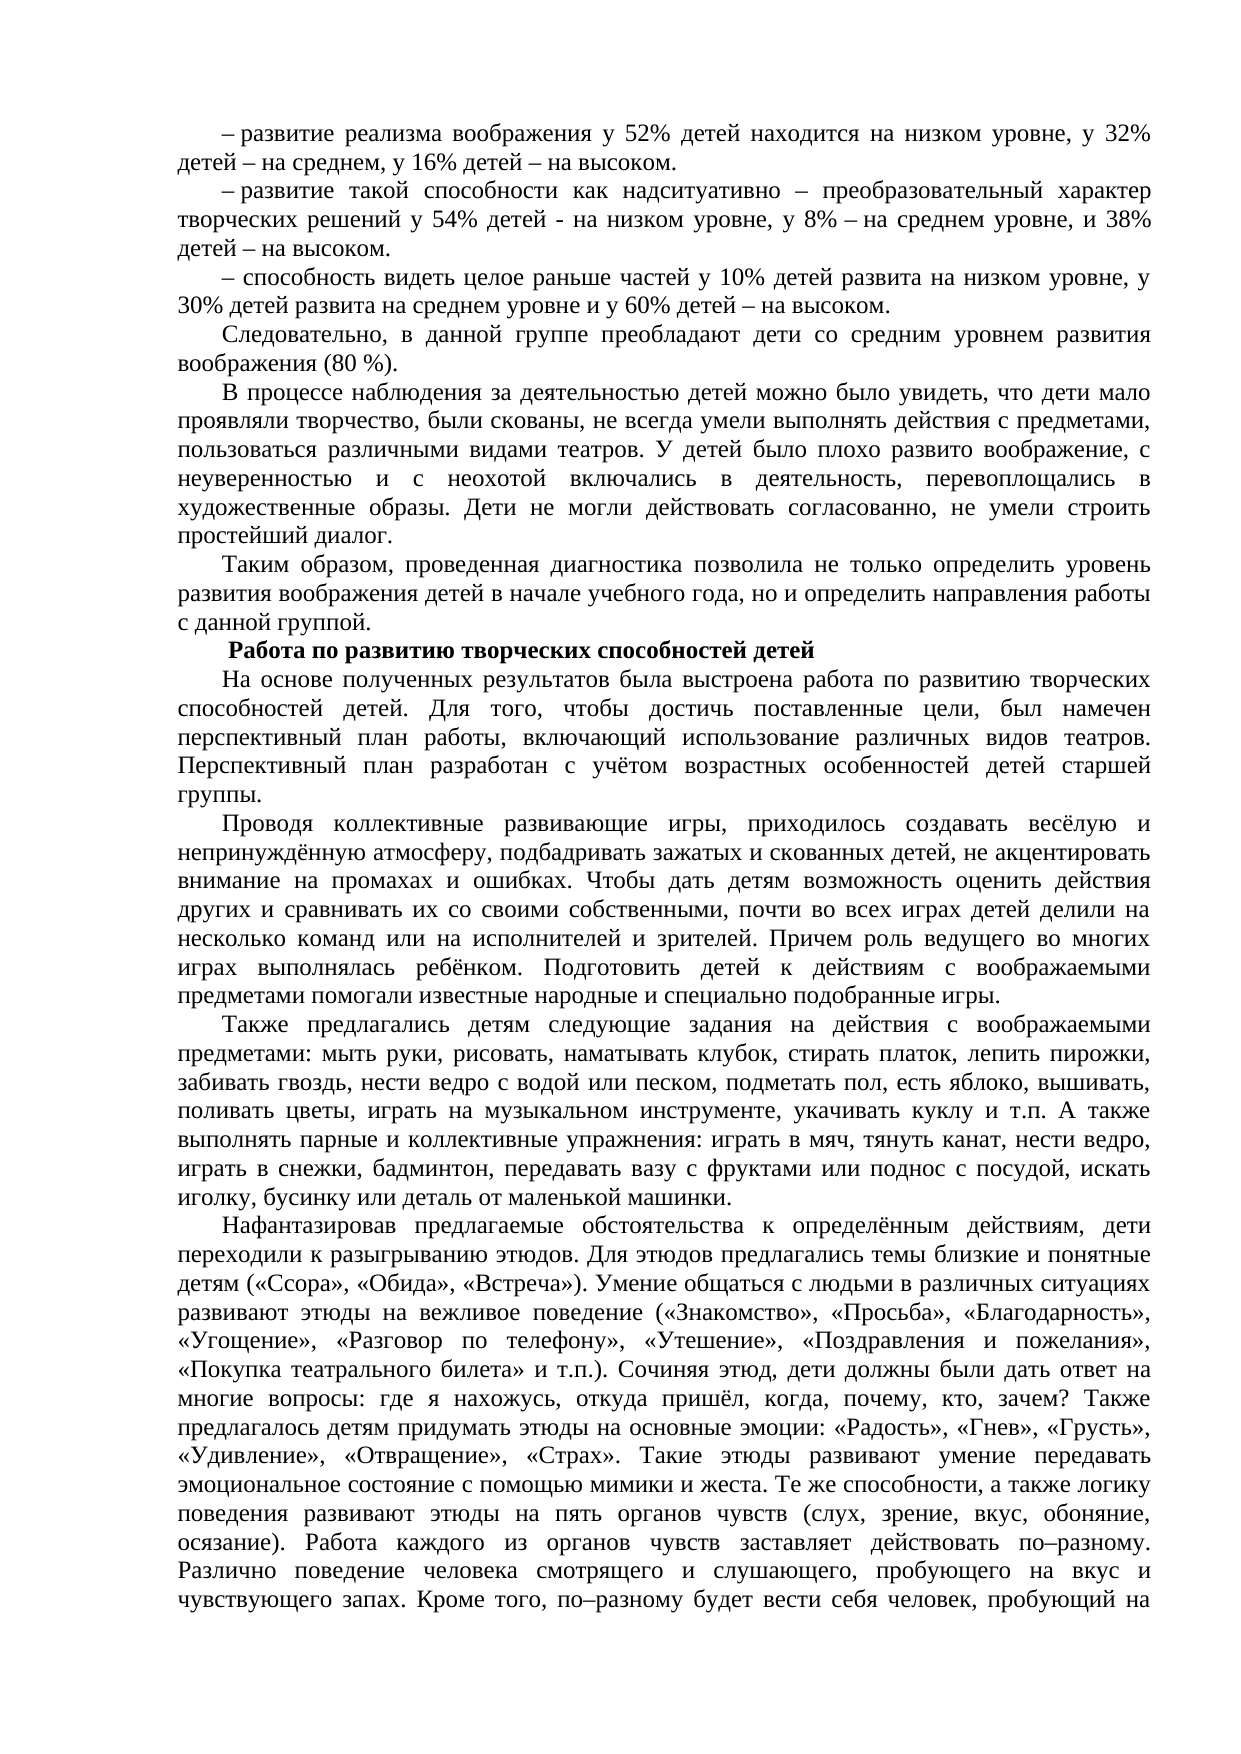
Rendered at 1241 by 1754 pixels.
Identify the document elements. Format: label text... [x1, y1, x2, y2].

text Таким образом, проведенная диагностика позволила не только определить уровень развития воображения детей в начале учебного года, но и определить направления работы с данной группой. [177, 549, 1152, 636]
text На основе полученных результатов была выстроена работа по развитию творческих способностей детей. Для того, чтобы достичь поставленные цели, был намечен перспективный план работы, включающий использование различных видов театров. Перспективный план разработан с учётом возрастных особенностей детей старшей группы. [177, 664, 1152, 808]
text – развитие реализма воображения у 52% детей находится на низком уровне, у 32% детей – на среднем, у 16% детей – на высоком. [177, 118, 1152, 176]
text – способность видеть целое раньше частей у 10% детей развита на низком уровне, у 30% детей развита на среднем уровне и у 60% детей – на высоком. [177, 262, 1152, 319]
text В процессе наблюдения за деятельностью детей можно было увидеть, что дети мало проявляли творчество, были скованы, не всегда умели выполнять действия с предметами, пользоваться различными видами театров. У детей было плохо развито воображение, с неуверенностью и с неохотой включались в деятельность, перевоплощались в художественные образы. Дети не могли действовать согласованно, не умели строить простейший диалог. [177, 377, 1152, 549]
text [177, 1211, 1152, 1613]
text Проводя коллективные развивающие игры, приходилось создавать весёлую и непринуждённую атмосферу, подбадривать зажатых и скованных детей, не акцентировать внимание на промахах и ошибках. Чтобы дать детям возможность оценить действия других и сравнивать их со своими собственными, почти во всех играх детей делили на несколько команд или на исполнителей и зрителей. Причем роль ведущего во многих играх выполнялась ребёнком. Подготовить детей к действиям с воображаемыми предметами помогали известные народные и специально подобранные игры. [177, 808, 1152, 1009]
text Следовательно, в данной группе преобладают дети со средним уровнем развития воображения (80 %). [177, 319, 1152, 377]
text Также предлагались детям следующие задания на действия с воображаемыми предметами: мыть руки, рисовать, наматывать клубок, стирать платок, лепить пирожки, забивать гвоздь, нести ведро с водой или песком, подметать пол, есть яблоко, вышивать, поливать цветы, играть на музыкальном инструменте, укачивать куклу и т.п. А также выполнять парные и коллективные упражнения: играть в мяч, тянуть канат, нести ведро, играть в снежки, бадминтон, передавать вазу с фруктами или поднос с посудой, искать иголку, бусинку или деталь от маленькой машинки. [177, 1009, 1152, 1211]
text Работа по развитию творческих способностей детей [177, 636, 1152, 664]
text – развитие такой способности как надситуативно – преобразова​тельный характер творческих решений у 54% детей - на низком уровне, у 8% – на среднем уровне, и 38% детей – на высоком. [177, 176, 1152, 262]
